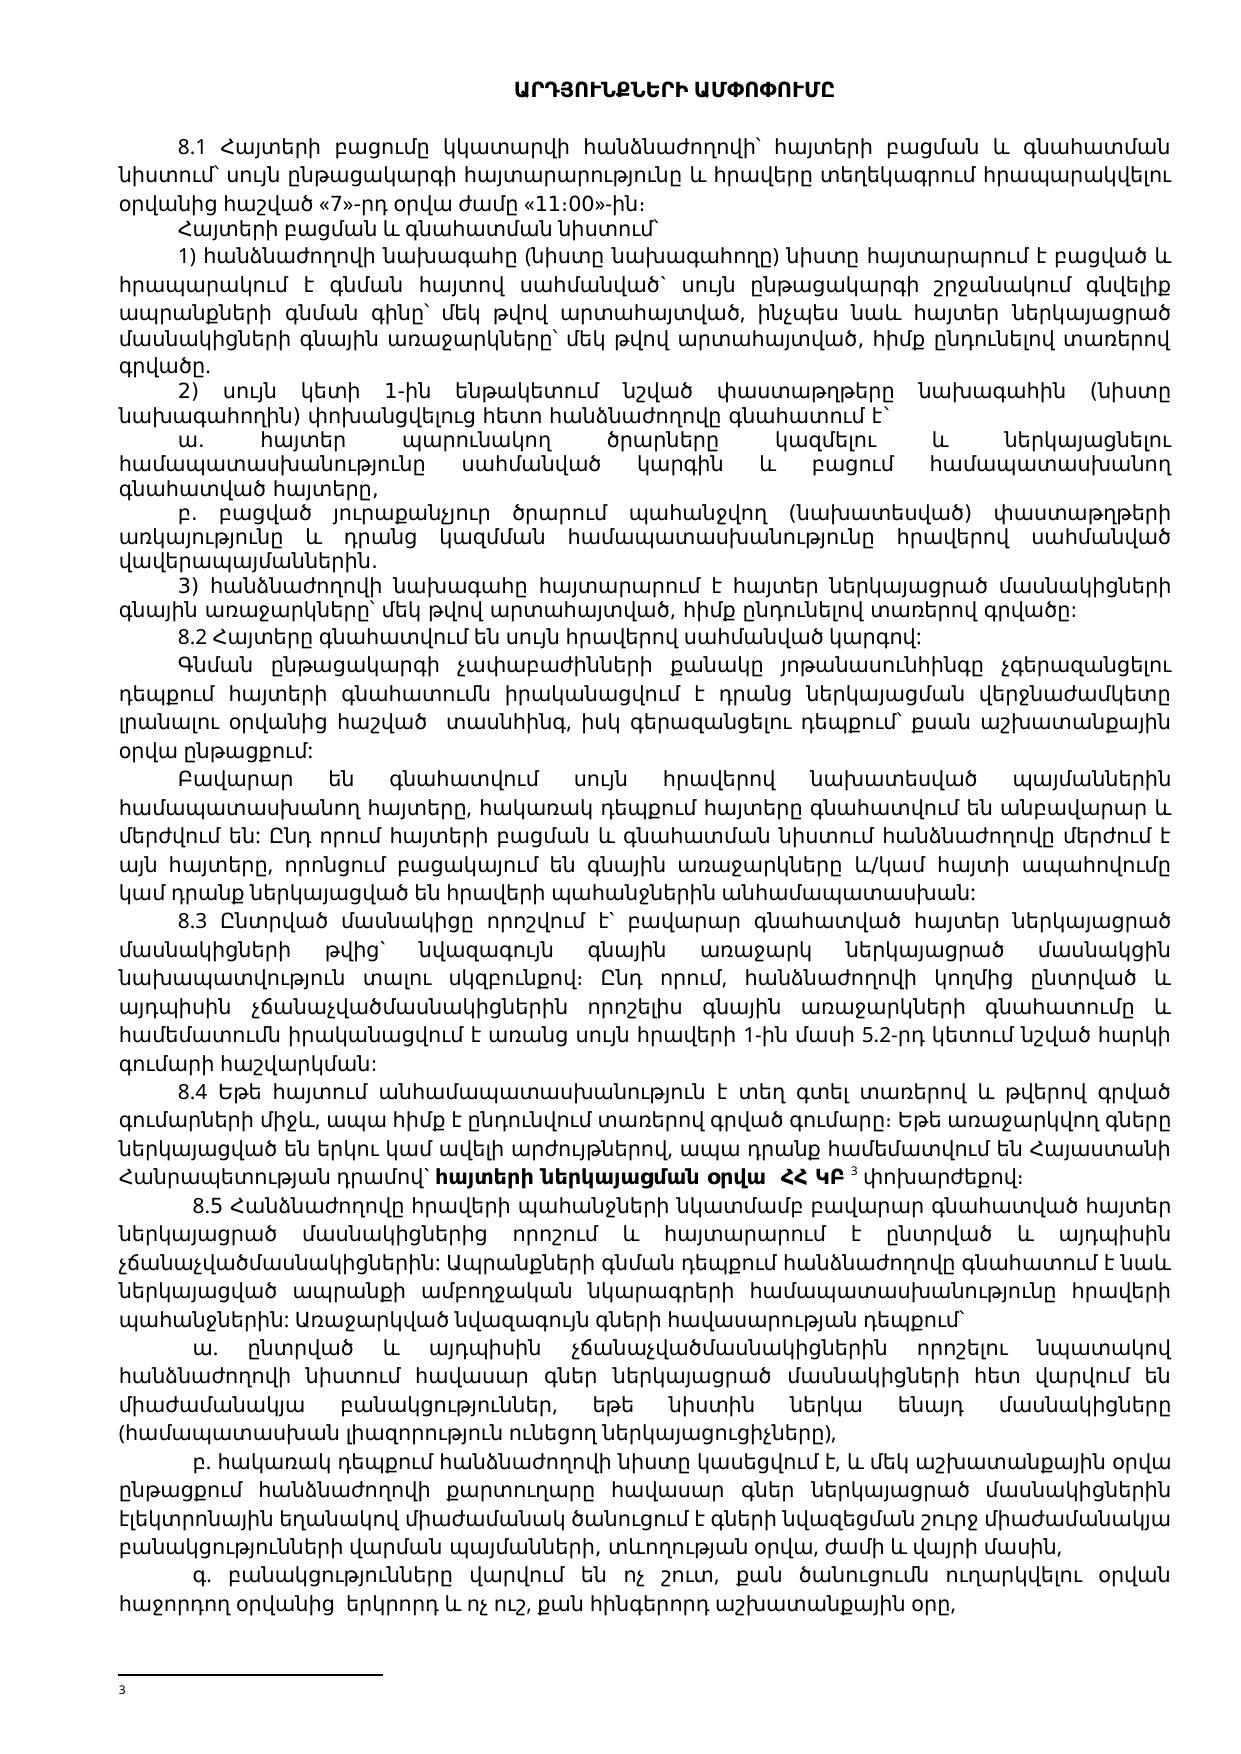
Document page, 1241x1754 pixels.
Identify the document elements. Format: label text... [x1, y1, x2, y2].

text բ. հակառակ դեպքում հանձնաժողովի նիստը կասեցվում է, և մեկ աշխատանքային օրվա ընթացքում հանձնաժողովի քարտուղարը հավասար գներ ներկայացրած մասնակիցներին էլեկտրոնային եղանակով միաժամանակ ծանուցում է գների նվազեցման շուրջ միաժամանակյա բանակցությունների վարման պայմանների, տևողության օրվա, ժամի և վայրի մասին, [118, 1447, 1171, 1561]
text 1) հանձնաժողովի նախագահը (նիստը նախագահողը) նիստը հայտարարում է բացված և հրապարակում է գնման հայտով սահմանված` սույն ընթացակարգի շրջանակում գնվելիք ապրանքների գնման գինը՝ մեկ թվով արտահայտված, ինչպես նաև հայտեր ներկայացրած մասնակիցների գնային առաջարկները՝ մեկ թվով արտահայտված, հիմք ընդունելով տառերով գրվածը. [118, 241, 1171, 379]
text 2) սույն կետի 1-ին ենթակետում նշված փաստաթղթերը նախագահին (նիստը նախագահողին) փոխանցվելուց հետո հանձնաժողովը գնահատում է` [118, 379, 1171, 428]
text 8.2 Հայտերը գնահատվում են սույն հրավերով սահմանված կարգով: [118, 622, 1171, 651]
text 8.3 Ընտրված մասնակիցը որոշվում է` բավարար գնահատված հայտեր ներկայացրած մասնակիցների թվից` նվազագույն գնային առաջարկ ներկայացրած մասնակցին նախապատվություն տալու սկզբունքով։ Ընդ որում, հանձնաժողովի կողմից ընտրված և այդպիսին չճանաչվածմասնակիցներին որոշելիս գնային առաջարկների գնահատումը և համեմատումն իրականացվում է առանց սույն հրավերի 1-ին մասի 5.2-րդ կետում նշված հարկի գումարի հաշվարկման: [118, 907, 1171, 1077]
text 8.1 Հայտերի բացումը կկատարվի հանձնաժողովի՝ հայտերի բացման և գնահատման նիստում՝ սույն ընթացակարգի հայտարարությունը և հրավերը տեղեկագրում հրապարակվելու օրվանից հաշված «7»-րդ օրվա ժամը «11։00»-ին։ [118, 132, 1171, 217]
text Հայտերի բացման և գնահատման նիստում՝ [118, 217, 1171, 241]
text Գնման ընթացակարգի չափաբաժինների քանակը յոթանասունհինգը չգերազանցելու դեպքում հայտերի գնահատումն իրականացվում է դրանց ներկայացման վերջնաժամկետը լրանալու օրվանից հաշված տասնհինգ, իսկ գերազանցելու դեպքում՝ քսան աշխատանքային օրվա ընթացքում: [118, 651, 1171, 764]
text 8.4 Եթե հայտում անհամապատասխանություն է տեղ գտել տառերով և թվերով գրված գումարների միջև, ապա հիմք է ընդունվում տառերով գրված գումարը։ Եթե առաջարկվող գները ներկայացված են երկու կամ ավելի արժույթներով, ապա դրանք համեմատվում են Հայաստանի Հանրապետության դրամով` հայտերի ներկայացման օրվա ՀՀ ԿԲ փոխարժեքով։ [118, 1077, 1171, 1191]
text 3) հանձնաժողովի նախագահը հայտարարում է հայտեր ներկայացրած մասնակիցների գնային առաջարկները՝ մեկ թվով արտահայտված, հիմք ընդունելով տառերով գրվածը: [118, 574, 1171, 622]
text ա. հայտեր պարունակող ծրարները կազմելու և ներկայացնելու համապատասխանությունը սահմանված կարգին և բացում համապատասխանող գնահատված հայտերը, [118, 428, 1171, 501]
text բ. բացված յուրաքանչյուր ծրարում պահանջվող (նախատեսված) փաստաթղթերի առկայությունը և դրանց կազմման համապատասխանությունը հրավերով սահմանված վավերապայմաններին. [118, 501, 1171, 574]
text 8.5 Հանձնաժողովը հրավերի պահանջների նկատմամբ բավարար գնահատված հայտեր ներկայացրած մասնակիցներից որոշում և հայտարարում է ընտրված և այդպիսին չճանաչվածմասնակիցներին: Ապրանքների գնման դեպքում հանձնաժողովը գնահատում է նաև ներկայացված ապրանքի ամբողջական նկարագրերի համապատասխանությունը հրավերի պահանջներին: Առաջարկված նվազագույն գների հավասարության դեպքում՝ [118, 1191, 1171, 1333]
text ԱՐԴՅՈՒՆՔՆԵՐԻ ԱՄՓՈՓՈՒՄԸ [118, 75, 1171, 103]
text Բավարար են գնահատվում սույն հրավերով նախատեսված պայմաններին համապատասխանող հայտերը, հակառակ դեպքում հայտերը գնահատվում են անբավարար և մերժվում են: Ընդ որում հայտերի բացման և գնահատման նիստում հանձնաժողովը մերժում է այն հայտերը, որոնցում բացակայում են գնային առաջարկները և/կամ հայտի ապահովումը կամ դրանք ներկայացված են հրավերի պահանջներին անհամապատասխան: [118, 764, 1171, 907]
text ա. ընտրված և այդպիսին չճանաչվածմասնակիցներին որոշելու նպատակով հանձնաժողովի նիստում հավասար գներ ներկայացրած մասնակիցների հետ վարվում են միաժամանակյա բանակցություններ, եթե նիստին ներկա ենայդ մասնակիցները (համապատասխան լիազորություն ունեցող ներկայացուցիչները), [118, 1333, 1171, 1447]
text գ. բանակցությունները վարվում են ոչ շուտ, քան ծանուցումն ուղարկվելու օրվան հաջորդող օրվանից երկրորդ և ոչ ուշ, քան հինգերորդ աշխատանքային օրը, [118, 1561, 1171, 1617]
